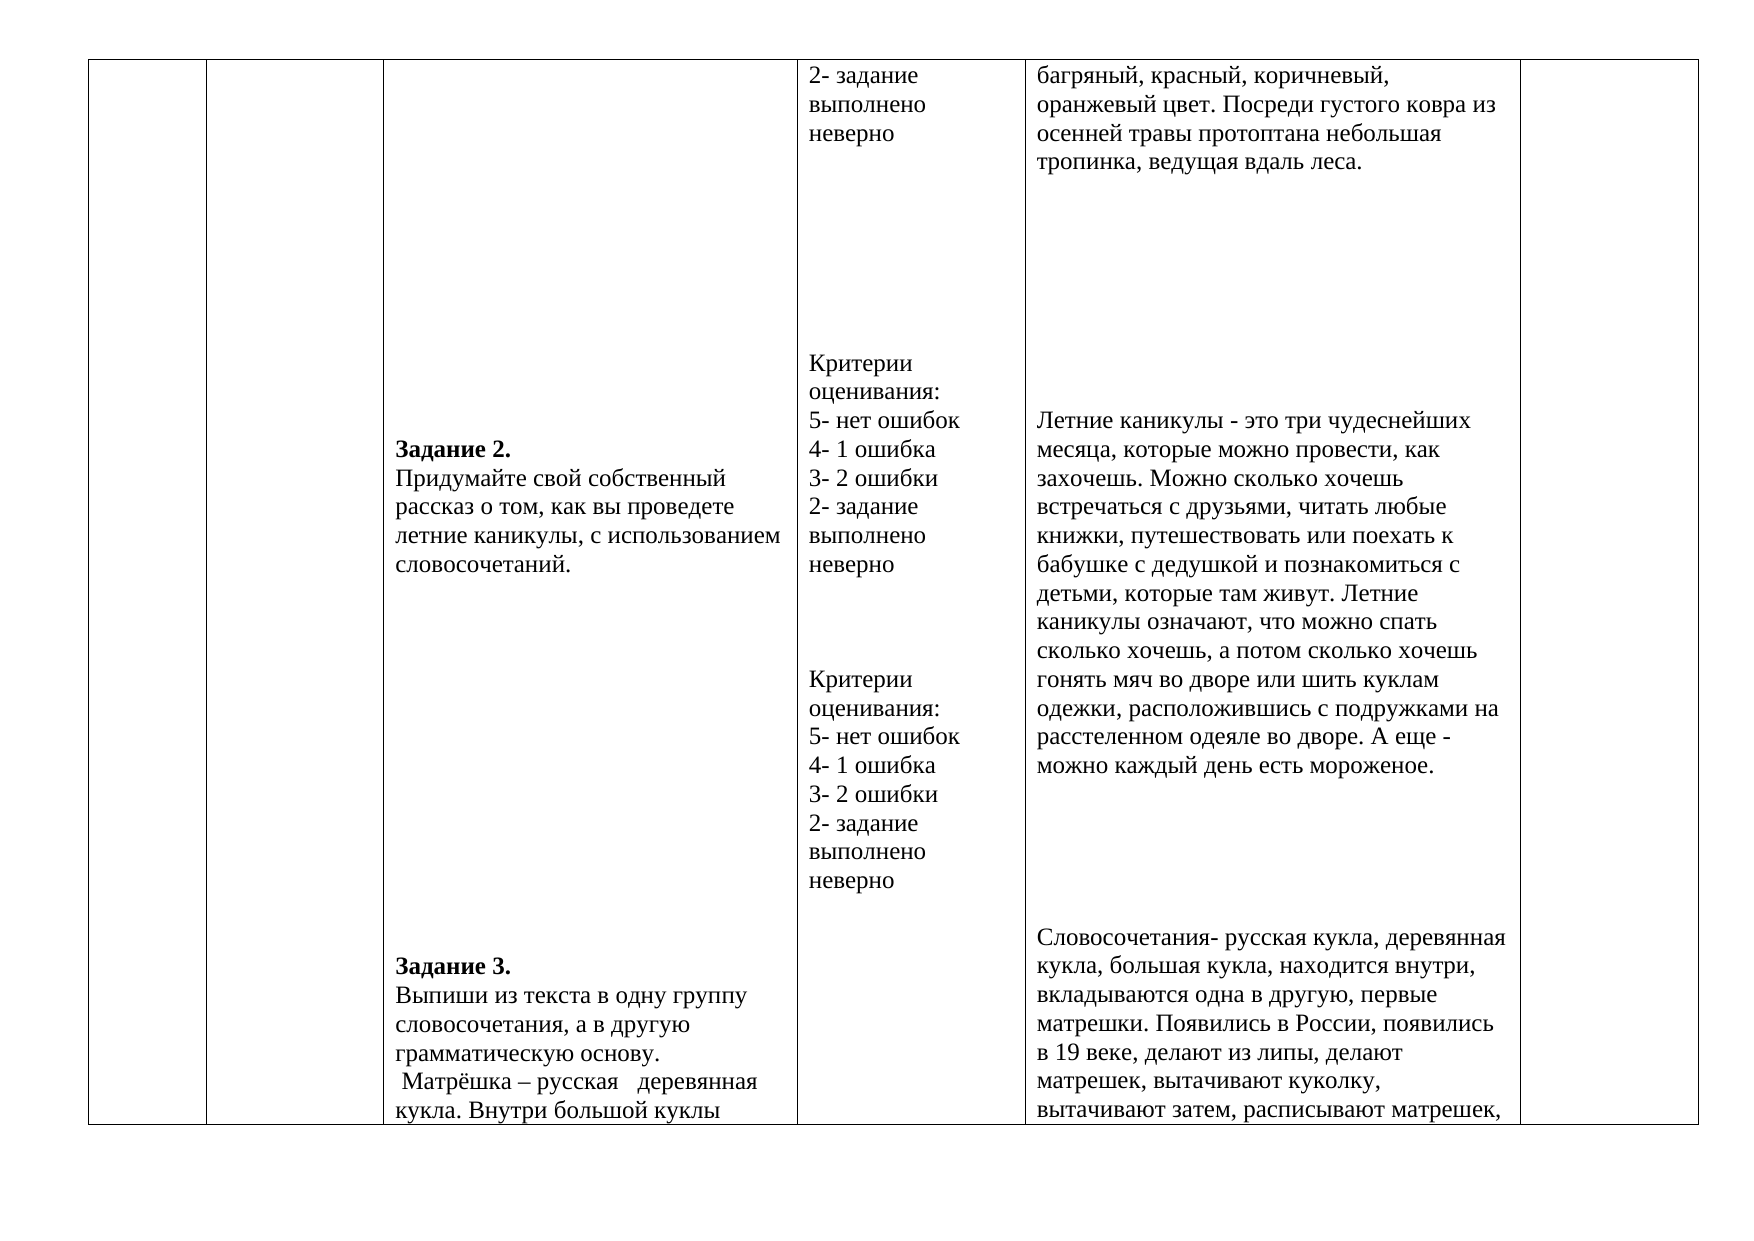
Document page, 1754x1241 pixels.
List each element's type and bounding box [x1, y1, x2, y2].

table_cell [89, 60, 206, 1124]
table_cell [798, 60, 1025, 1124]
table_cell [1521, 60, 1698, 1124]
table_cell [384, 60, 797, 1124]
table_cell [207, 60, 383, 1124]
table_cell [1026, 60, 1520, 1124]
